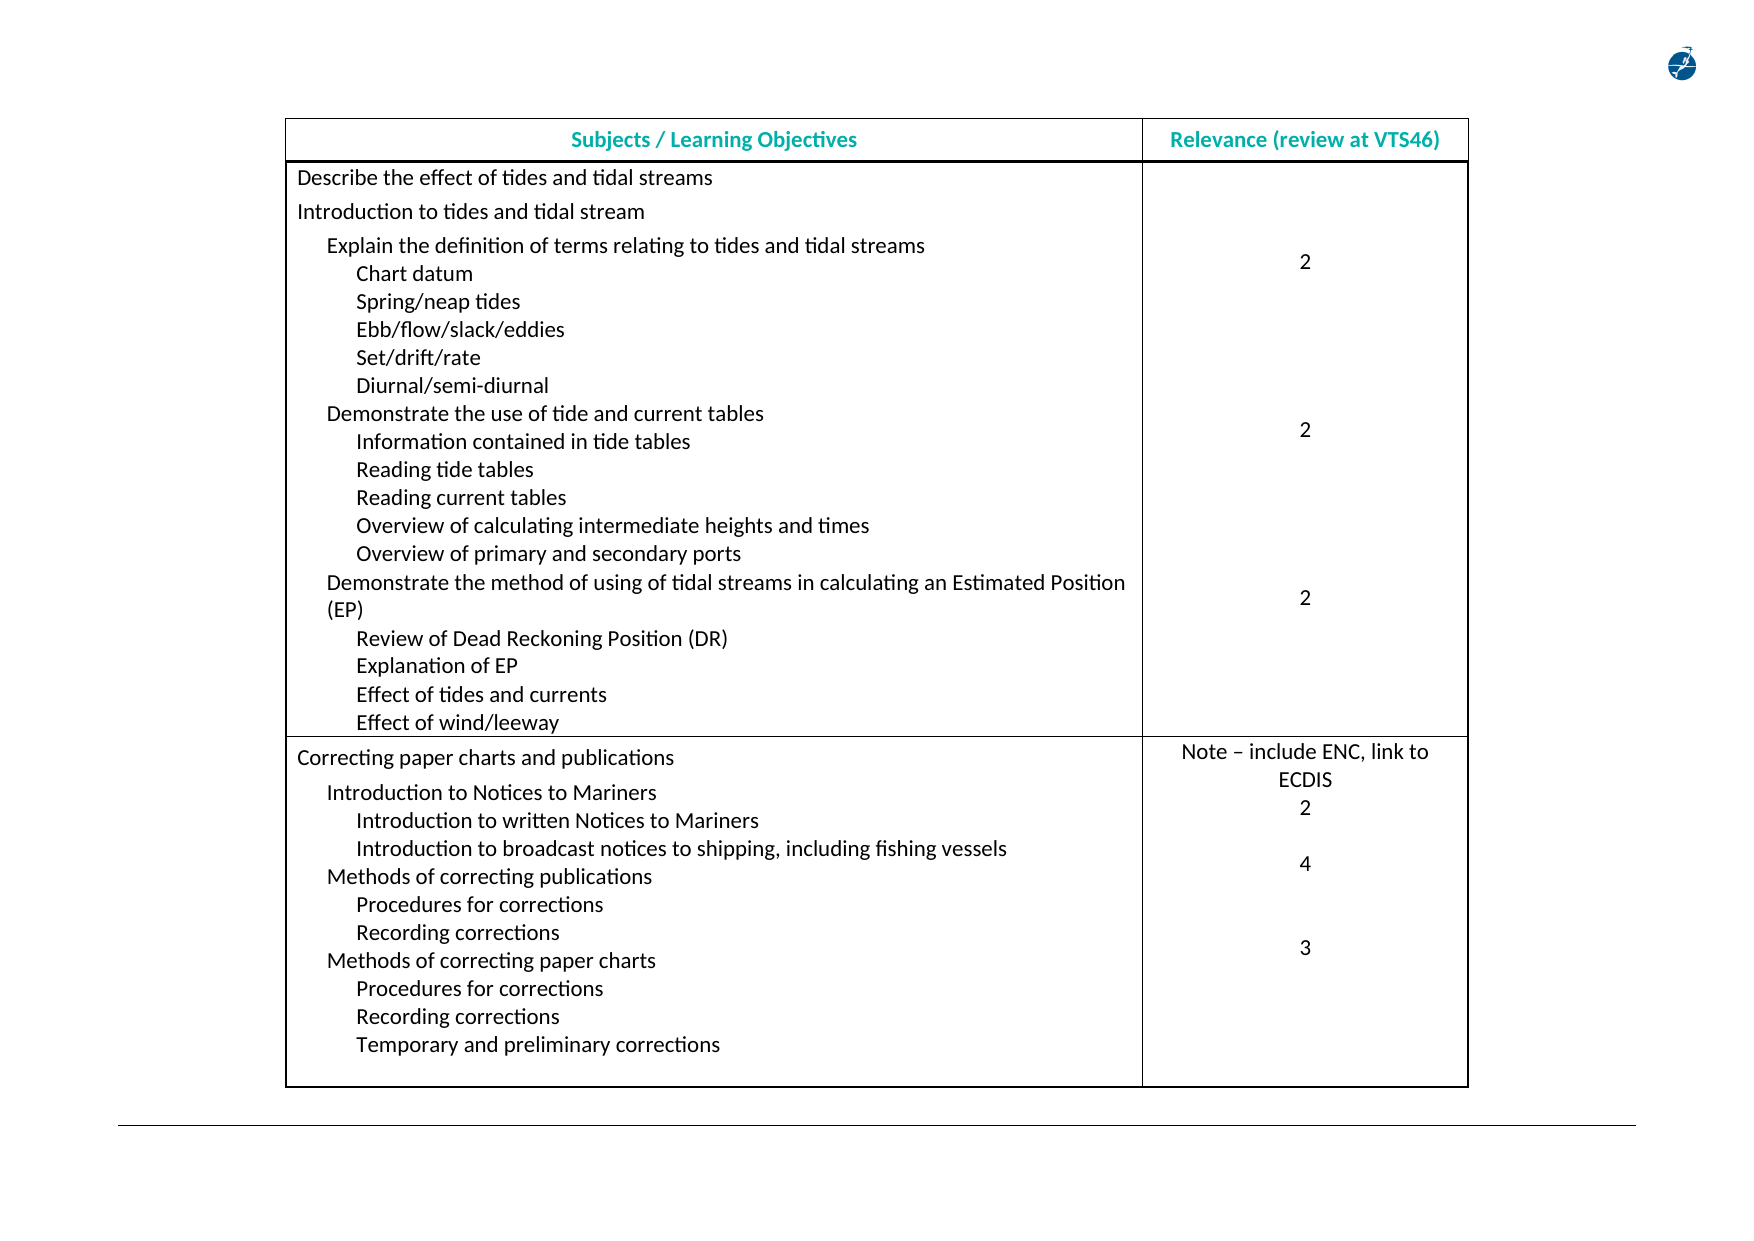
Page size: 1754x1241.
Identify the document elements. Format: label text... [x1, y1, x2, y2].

table_cell Describe the effect of tides and tidal streams Introduction to tides and tidal stream Explain the definition of terms relating to tides and tidal streams Chart datum Spring/neap tides Ebb/flow/slack/eddies Set/drift/rate Diurnal/semi-diurnal Demonstrate the use of tide and current tables Information contained in tide tables Reading tide tables Reading current tables Overview of calculating intermediate heights and times Overview of primary and secondary ports Demonstrate the method of using of tidal streams in calculating an Estimated Position (EP) Review of Dead Reckoning Position (DR) Explanation of EP Effect of tides and currents Effect of wind/leeway [287, 163, 1142, 736]
picture [1637, 0, 1754, 115]
table_cell Correcting paper charts and publications Introduction to Notices to Mariners Introduction to written Notices to Mariners Introduction to broadcast notices to shipping, including fishing vessels Methods of correcting publications Procedures for corrections Recording corrections Methods of correcting paper charts Procedures for corrections Recording corrections Temporary and preliminary corrections [287, 737, 1142, 1086]
table_header Relevance (review at VTS46) [1143, 119, 1468, 160]
table_cell 2 2 2 [1143, 163, 1467, 736]
table_header Subjects / Learning Objectives [286, 119, 1142, 160]
table_cell Note – include ENC, link to ECDIS 2 4 3 [1143, 737, 1467, 1086]
